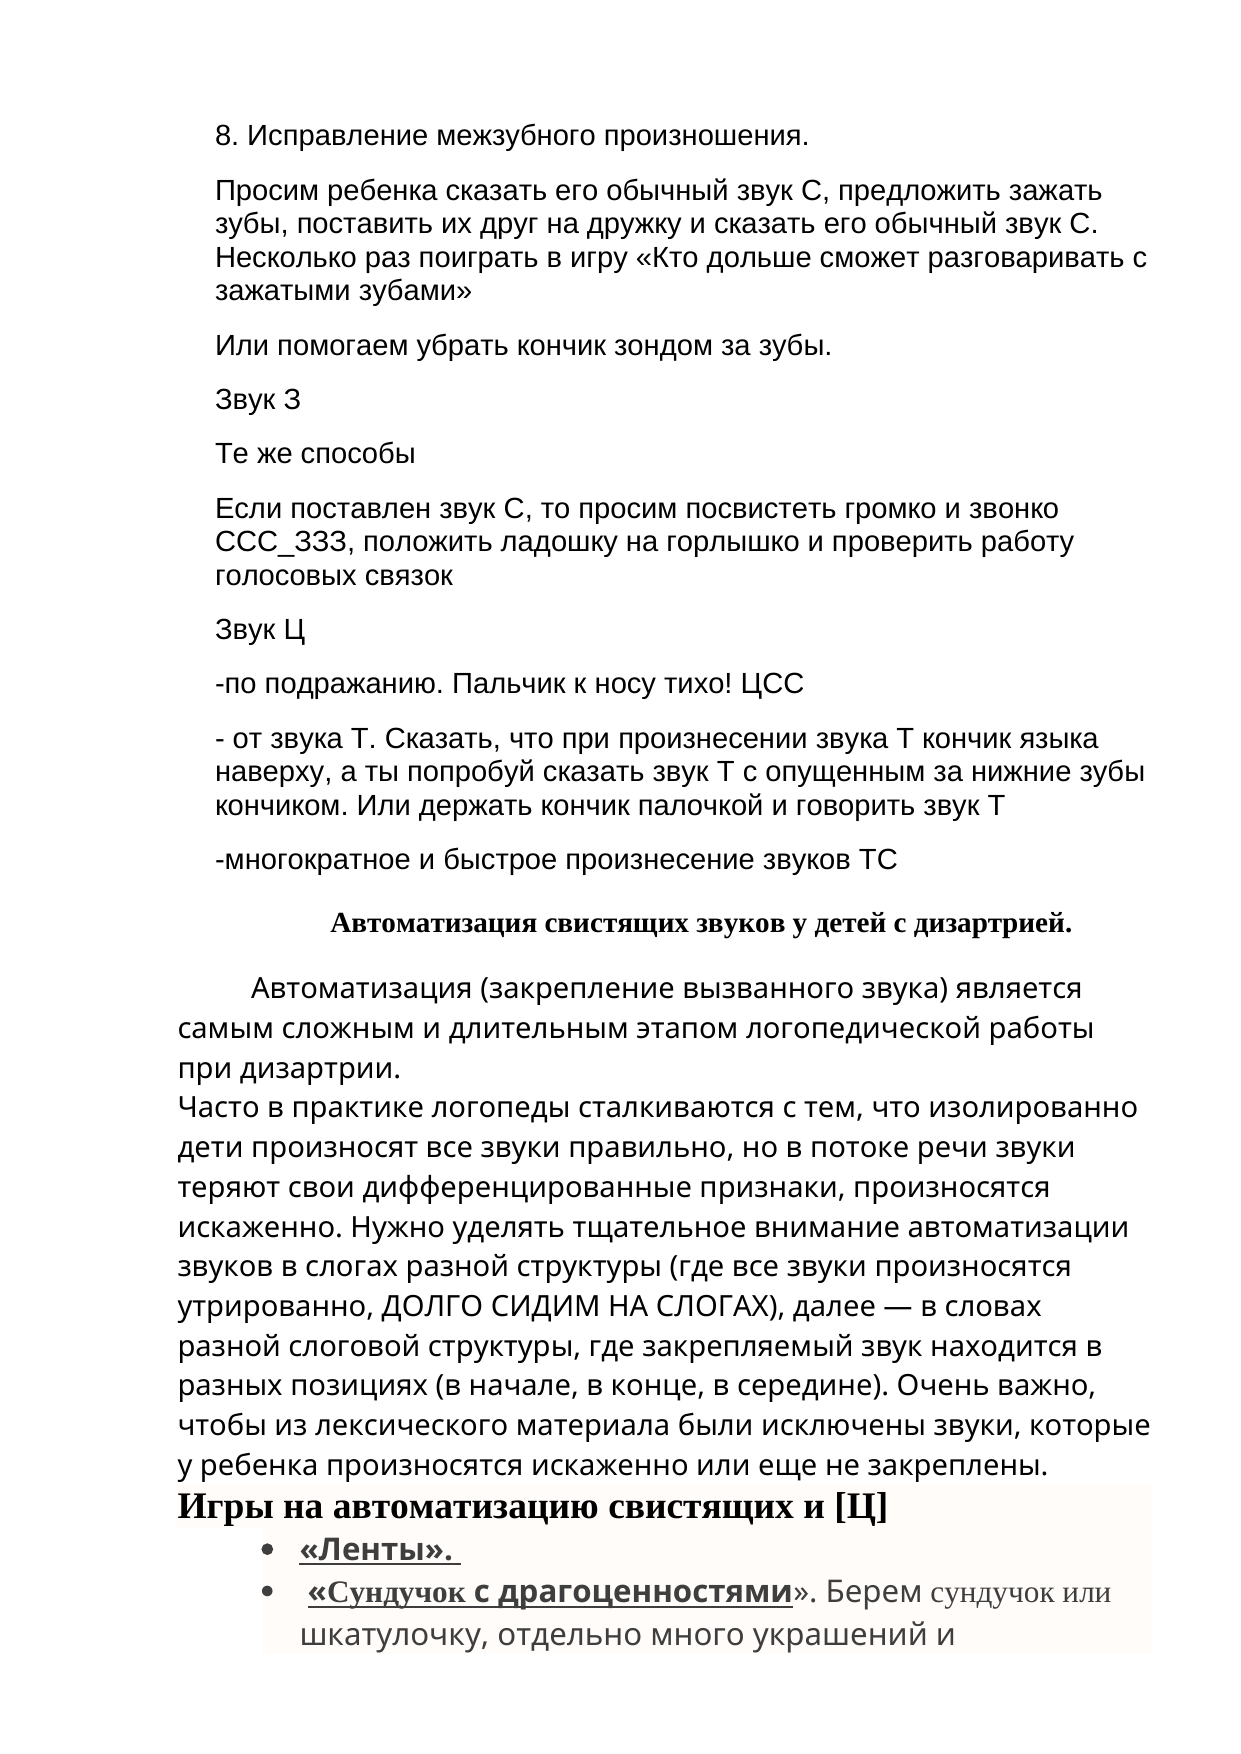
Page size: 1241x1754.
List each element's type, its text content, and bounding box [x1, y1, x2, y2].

text Автоматизация свистящих звуков у детей с дизартрией. [177, 905, 1152, 938]
text Или помогаем убрать кончик зондом за зубы. [215, 327, 1152, 361]
text Звук З [215, 382, 1152, 415]
text Звук Ц [215, 612, 1152, 646]
text Просим ребенка сказать его обычный звук С, предложить зажать зубы, поставить их друг на дружку и сказать его обычный звук С. Несколько раз поиграть в игру «Кто дольше сможет разговаривать с зажатыми зубами» [215, 172, 1152, 307]
list «Ленты». [262, 1527, 1152, 1569]
text -многократное и быстрое произнесение звуков ТС [215, 842, 1152, 876]
text 8. Исправление межзубного произношения. [215, 118, 1152, 152]
text - от звука Т. Сказать, что при произнесении звука Т кончик языка наверху, а ты попробуй сказать звук Т с опущенным за нижние зубы кончиком. Или держать кончик палочкой и говорить звук Т [215, 721, 1152, 821]
text Автоматизация (закрепление вызванного звука) является самым сложным и длительным этапом логопедической работы при дизартрии. Часто в практике логопеды сталкиваются с тем, что изолированно дети произносят все звуки правильно, но в потоке речи звуки теряют свои дифференцированные признаки, произносятся искаженно. Нужно уделять тщательное внимание автоматизации звуков в слогах разной структуры (где все звуки произносятся утрированно, ДОЛГО СИДИМ НА СЛОГАХ), далее — в словах разной слоговой структуры, где закрепляемый звук находится в разных позициях (в начале, в конце, в середине). Очень важно, чтобы из лексического материала были исключены звуки, которые у ребенка произносятся искаженно или еще не закреплены. [177, 968, 1152, 1484]
text Те же способы [215, 436, 1152, 470]
subtitle Игры на автоматизацию свистящих и [Ц] [177, 1484, 1152, 1527]
text Если поставлен звук С, то просим посвистеть громко и звонко ССС_ЗЗЗ, положить ладошку на горлышко и проверить работу голосовых связок [215, 491, 1152, 591]
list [262, 1569, 1152, 1654]
text -по подражанию. Пальчик к носу тихо! ЦСС [215, 666, 1152, 700]
